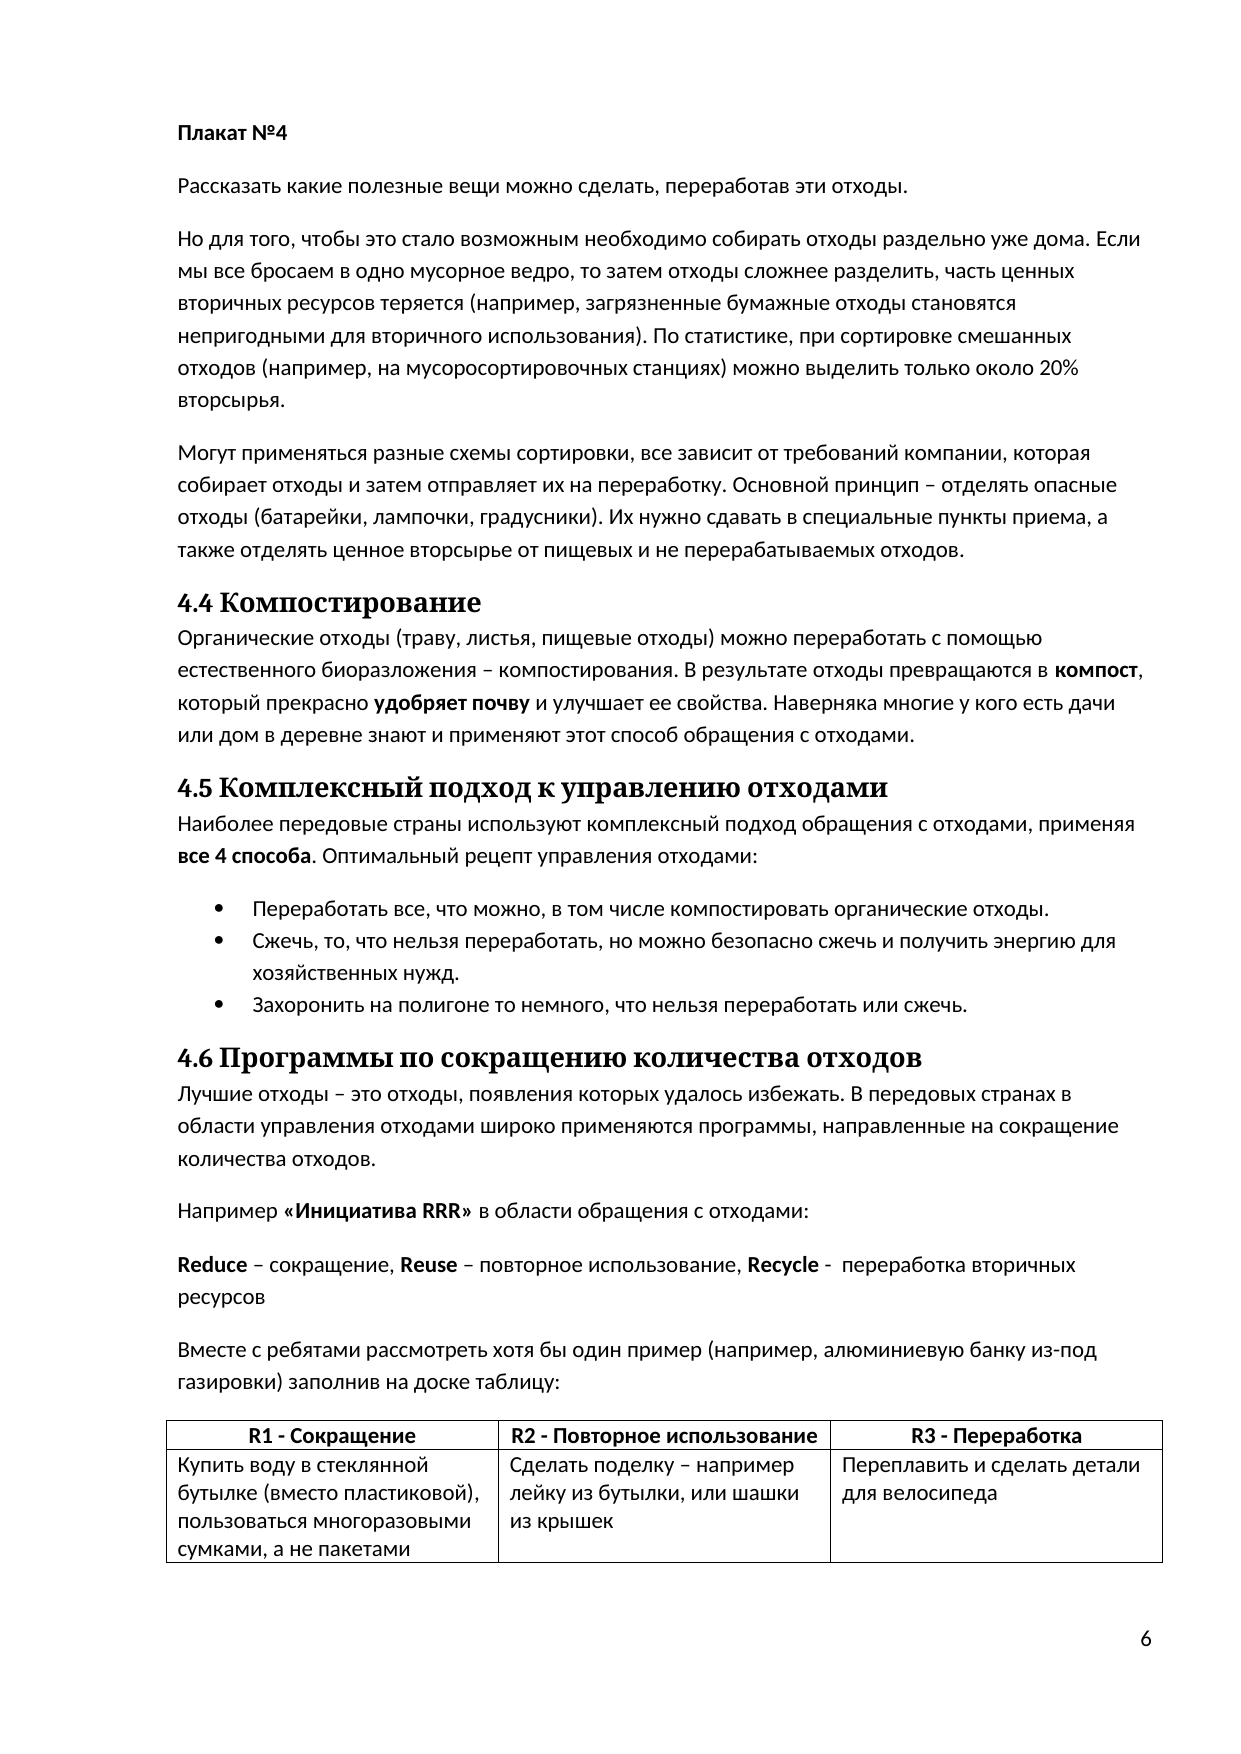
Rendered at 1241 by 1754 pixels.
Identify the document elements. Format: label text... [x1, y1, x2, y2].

table_cell Купить воду в стеклянной бутылке (вместо пластиковой), пользоваться многоразовыми сумками, а не пакетами [167, 1450, 498, 1562]
list Захоронить на полигоне то немного, что нельзя переработать или сжечь. [215, 991, 1152, 1018]
list Сжечь, то, что нельзя переработать, но можно безопасно сжечь и получить энергию для хозяйственных нужд. [215, 926, 1152, 986]
text Органические отходы (траву, листья, пищевые отходы) можно переработать с помощью естественного биоразложения – компостирования. В результате отходы превращаются в компост, который прекрасно удобряет почву и улучшает ее свойства. Наверняка многие у кого есть дачи или дом в деревне знают и применяют этот способ обращения с отходами. [177, 623, 1152, 748]
subtitle 4.4 Компостирование [177, 588, 1152, 619]
text Reduce – сокращение, Reuse – повторное использование, Recycle - переработка вторичных ресурсов [177, 1250, 1152, 1310]
list Переработать все, что можно, в том числе компостировать органические отходы. [215, 894, 1152, 922]
text Например «Инициатива RRR» в области обращения с отходами: [177, 1197, 1152, 1225]
text Могут применяться разные схемы сортировки, все зависит от требований компании, которая собирает отходы и затем отправляет их на переработку. Основной принцип – отделять опасные отходы (батарейки, лампочки, градусники). Их нужно сдавать в специальные пункты приема, а также отделять ценное вторсырье от пищевых и не перерабатываемых отходов. [177, 438, 1152, 563]
text Вместе с ребятами рассмотреть хотя бы один пример (например, алюминиевую банку из-под газировки) заполнив на доске таблицу: [177, 1335, 1152, 1395]
table_cell Сделать поделку – например лейку из бутылки, или шашки из крышек [499, 1450, 830, 1562]
table_cell Переплавить и сделать детали для велосипеда [831, 1450, 1162, 1562]
text Лучшие отходы – это отходы, появления которых удалось избежать. В передовых странах в области управления отходами широко применяются программы, направленные на сокращение количества отходов. [177, 1079, 1152, 1172]
text Но для того, чтобы это стало возможным необходимо собирать отходы раздельно уже дома. Если мы все бросаем в одно мусорное ведро, то затем отходы сложнее разделить, часть ценных вторичных ресурсов теряется (например, загрязненные бумажные отходы становятся непригодными для вторичного использования). По статистике, при сортировке смешанных отходов (например, на мусоросортировочных станциях) можно выделить только около 20% вторсырья. [177, 224, 1152, 413]
table_header R1 - Сокращение [167, 1421, 498, 1449]
subtitle 4.6 Программы по сокращению количества отходов [177, 1043, 1152, 1075]
text Рассказать какие полезные вещи можно сделать, переработав эти отходы. [177, 171, 1152, 199]
subtitle 4.5 Комплексный подход к управлению отходами [177, 773, 1152, 804]
text Плакат №4 [177, 118, 1152, 146]
text Наиболее передовые страны используют комплексный подход обращения с отходами, применяя все 4 способа. Оптимальный рецепт управления отходами: [177, 809, 1152, 869]
table_header R3 - Переработка [831, 1421, 1162, 1449]
table_header R2 - Повторное использование [499, 1421, 830, 1449]
